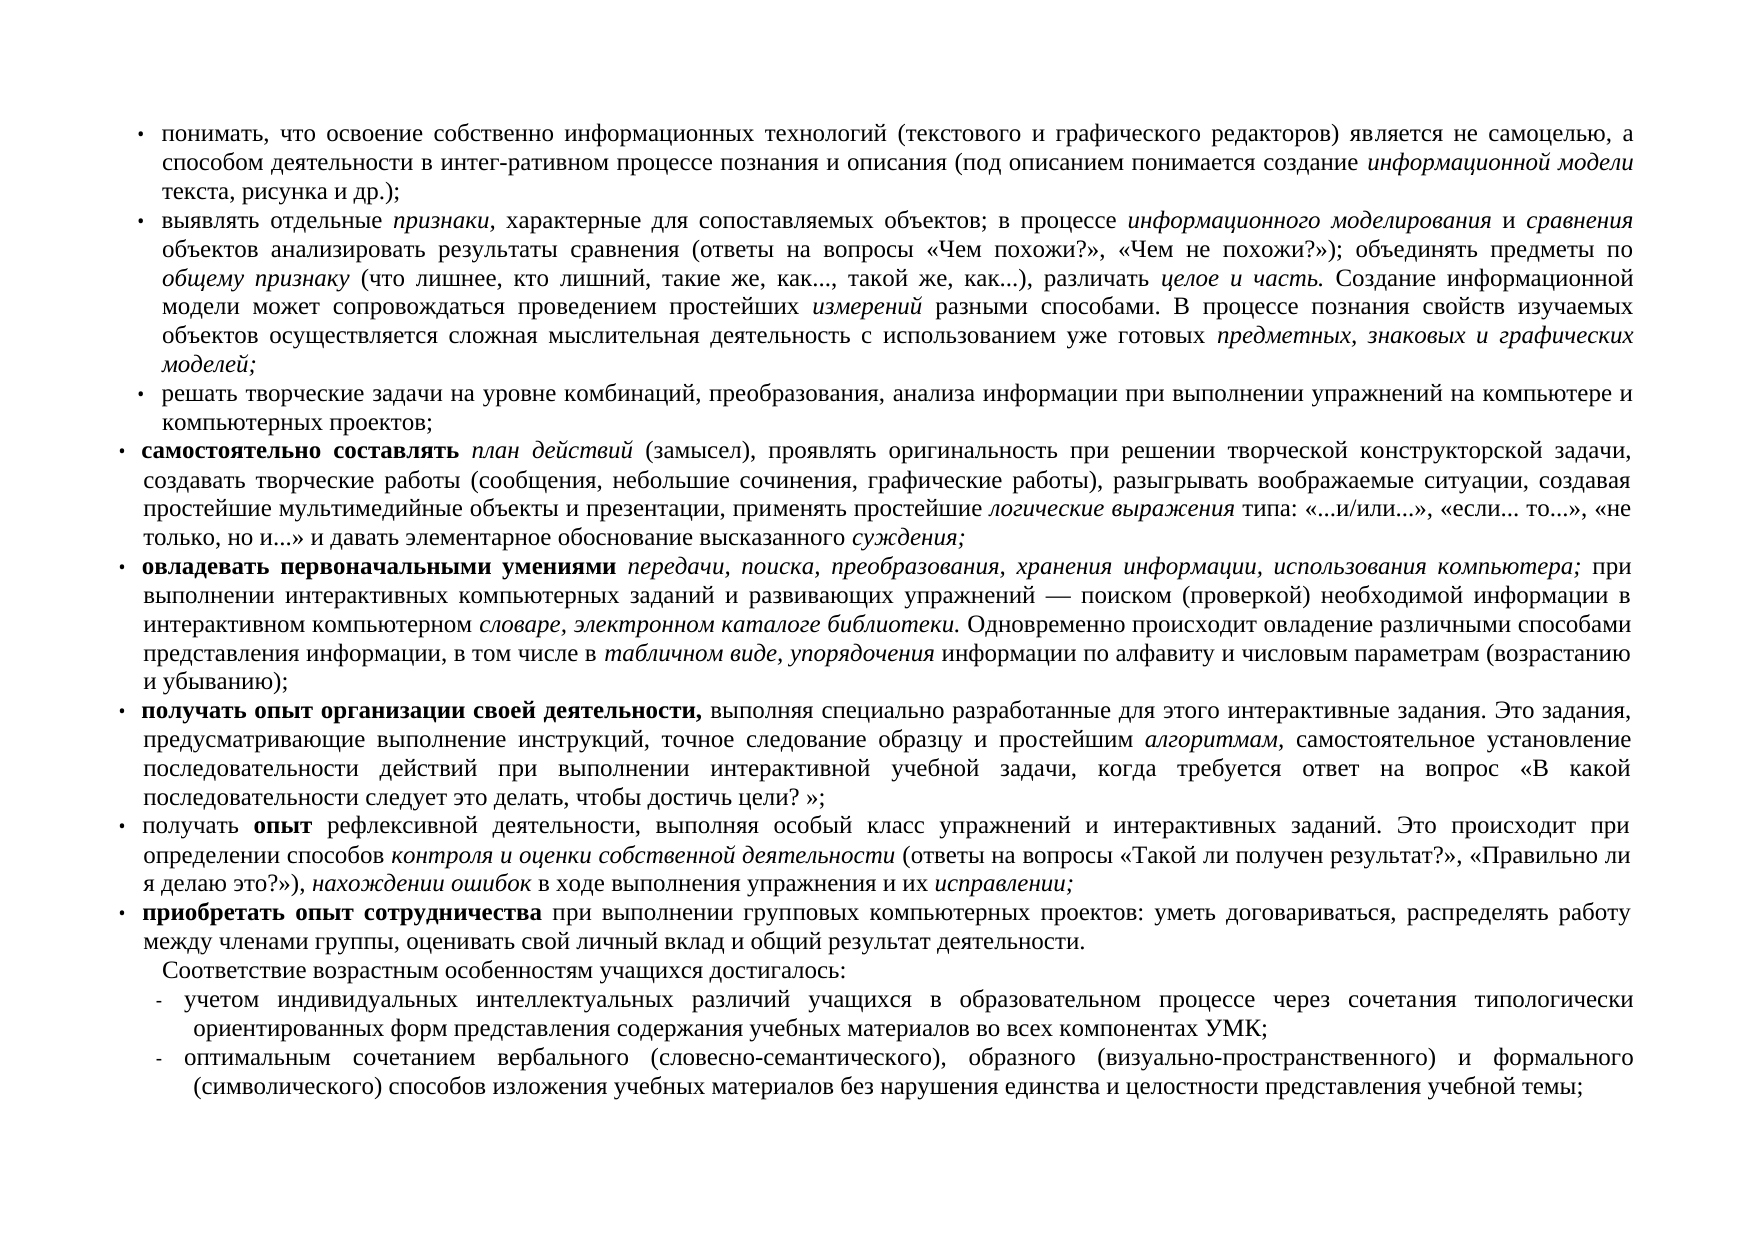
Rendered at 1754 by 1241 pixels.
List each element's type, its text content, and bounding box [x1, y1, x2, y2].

text Соответствие возрастным особенностям учащихся достигалось: [120, 955, 1634, 984]
list учетом индивидуальных интеллектуальных различий учащихся в образовательном процессе через сочетания типологически ориентированных форм представления содержания учебных материалов во всех компонентах УМК; [156, 984, 1634, 1042]
list решать творческие задачи на уровне комбинаций, преобразования, анализа информации при выполнении упражнений на компьютере и компьютерных проектов; [137, 378, 1634, 436]
list понимать, что освоение собственно информационных технологий (текстового и графического редакторов) является не самоцелью, а способом деятельности в интег-ративном процессе познания и описания (под описанием понимается создание информационной модели текста, рисунка и др.); [137, 118, 1634, 205]
list получать опыт организации своей деятельности, выполняя специально разработанные для этого интерактивные задания. Это задания, предусматривающие выполнение инструкций, точное следование образцу и простейшим алгоритмам, самостоятельное установление последовательности действий при выполнении интерактивной учебной задачи, когда требуется ответ на вопрос «В какой последовательности следует это делать, чтобы достичь цели? »; [118, 695, 1632, 811]
list получать опыт рефлексивной деятельности, выполняя особый класс упражнений и интерактивных заданий. Это происходит при определении способов контроля и оценки собственной деятельности (ответы на вопросы «Такой ли получен результат?», «Правильно ли я делаю это?»), нахождении ошибок в ходе выполнения упражнения и их исправлении; [118, 811, 1632, 897]
list самостоятельно составлять план действий (замысел), проявлять оригинальность при решении творческой конструкторской задачи, создавать творческие работы (сообщения, небольшие сочинения, графические работы), разыгрывать воображаемые ситуации, создавая простейшие мультимедийные объекты и презентации, применять простейшие логические выражения типа: «...и/или...», «если... то...», «не только, но и...» и давать элементарное обоснование высказанного суждения; [118, 436, 1632, 551]
list оптимальным сочетанием вербального (словесно-семантического), образного (визуально-пространственного) и формального (символического) способов изложения учебных материалов без нарушения единства и целостности представления учебной темы; [156, 1042, 1634, 1100]
list овладевать первоначальными умениями передачи, поиска, преобразования, хранения информации, использования компьютера; при выполнении интерактивных компьютерных заданий и развивающих упражнений — поиском (проверкой) необходимой информации в интерактивном компьютерном словаре, электронном каталоге библиотеки. Одновременно происходит овладение различными способами представления информации, в том числе в табличном виде, упорядочения информации по алфавиту и числовым параметрам (возрастанию и убыванию); [118, 551, 1632, 695]
list приобретать опыт сотрудничества при выполнении групповых компьютерных проектов: уметь договариваться, распределять работу между членами группы, оценивать свой личный вклад и общий результат деятельности. [118, 897, 1632, 955]
list выявлять отдельные признаки, характерные для сопоставляемых объектов; в процессе информационного моделирования и сравнения объектов анализировать результаты сравнения (ответы на вопросы «Чем похожи?», «Чем не похожи?»); объединять предметы по общему признаку (что лишнее, кто лишний, такие же, как..., такой же, как...), различать целое и часть. Создание информационной модели может сопровождаться проведением простейших измерений разными способами. В процессе познания свойств изучаемых объектов осуществляется сложная мыслительная деятельность с использованием уже готовых предметных, знаковых и графических моделей; [137, 205, 1634, 378]
